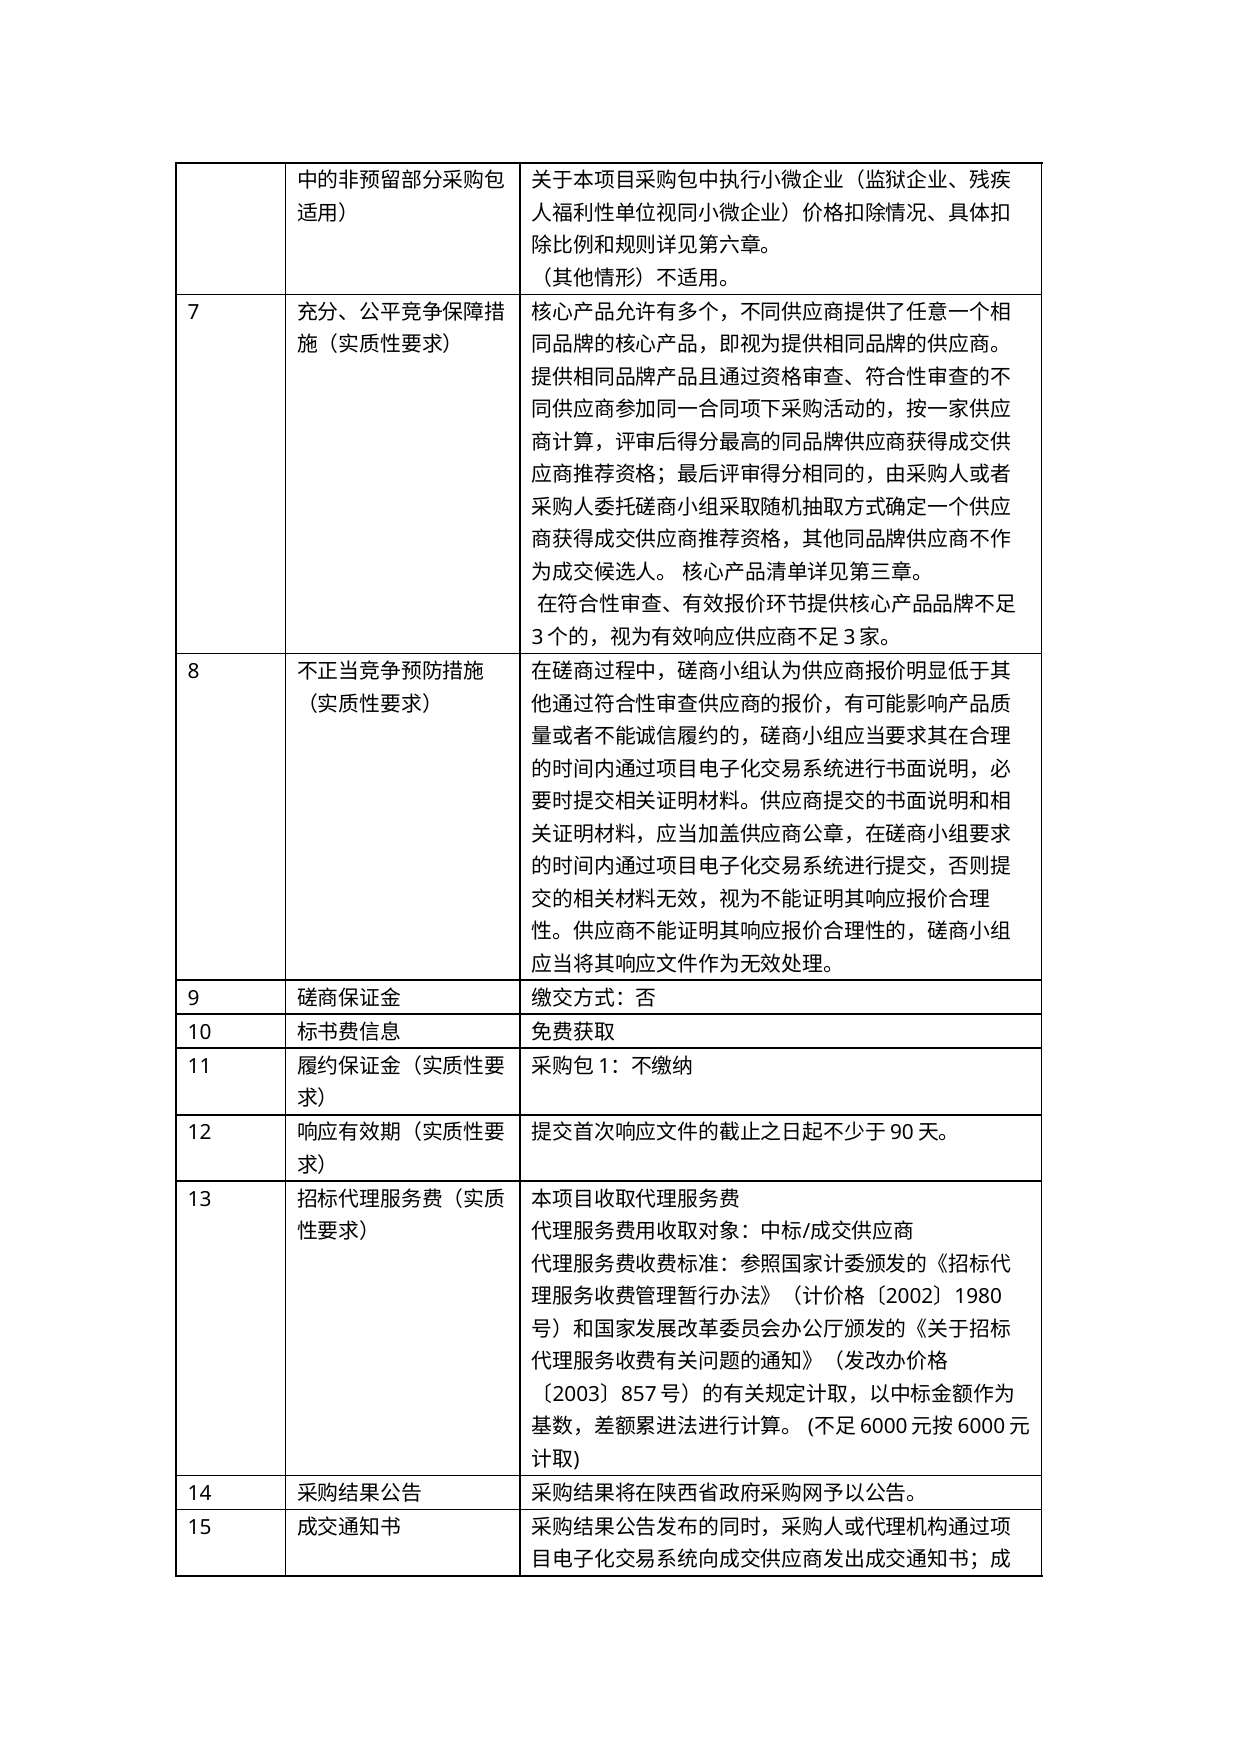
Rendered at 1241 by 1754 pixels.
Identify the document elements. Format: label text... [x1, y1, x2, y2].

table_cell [521, 164, 1041, 293]
table_cell 响应有效期（实质性要求） [286, 1116, 519, 1180]
table_cell 本项目收取代理服务费 代理服务费用收取对象：中标/成交供应商 代理服务费收费标准：参照国家计委颁发的《招标代理服务收费管理暂行办法》（计价格〔2002〕1980号）和国家发展改革委员会办公厅颁发的《关于招标代理服务收费有关问题的通知》（发改办价格〔2003〕857号）的有关规定计取，以中标金额作为基数，差额累进法进行计算。 (不足6000元按6000元计取) [521, 1182, 1041, 1474]
table_cell 缴交方式：否 [521, 981, 1041, 1013]
table_cell 履约保证金（实质性要求） [286, 1049, 519, 1114]
table_cell 15 [177, 1510, 285, 1575]
table_cell 不正当竞争预防措施（实质性要求） [286, 654, 519, 979]
table_cell 采购结果公告 [286, 1476, 519, 1508]
table_cell 13 [177, 1182, 285, 1474]
table_cell 7 [177, 295, 285, 653]
table_cell 核心产品允许有多个，不同供应商提供了任意一个相同品牌的核心产品，即视为提供相同品牌的供应商。 提供相同品牌产品且通过资格审查、符合性审查的不同供应商参加同一合同项下采购活动的，按一家供应商计算，评审后得分最高的同品牌供应商获得成交供应商推荐资格；最后评审得分相同的，由采购人或者采购人委托磋商小组采取随机抽取方式确定一个供应商获得成交供应商推荐资格，其他同品牌供应商不作为成交候选人。 核心产品清单详见第三章。 在符合性审查、有效报价环节提供核心产品品牌不足3个的，视为有效响应供应商不足3家。 [521, 295, 1041, 653]
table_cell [286, 164, 519, 293]
table_cell 14 [177, 1476, 285, 1508]
table_cell 采购结果将在陕西省政府采购网予以公告。 [521, 1476, 1041, 1508]
table_cell 12 [177, 1116, 285, 1180]
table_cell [521, 1510, 1041, 1575]
table_cell 标书费信息 [286, 1015, 519, 1047]
table_cell 在磋商过程中，磋商小组认为供应商报价明显低于其他通过符合性审查供应商的报价，有可能影响产品质量或者不能诚信履约的，磋商小组应当要求其在合理的时间内通过项目电子化交易系统进行书面说明，必要时提交相关证明材料。供应商提交的书面说明和相关证明材料，应当加盖供应商公章，在磋商小组要求的时间内通过项目电子化交易系统进行提交，否则提交的相关材料无效，视为不能证明其响应报价合理性。供应商不能证明其响应报价合理性的，磋商小组应当将其响应文件作为无效处理。 [521, 654, 1041, 979]
table_cell 成交通知书 [286, 1510, 519, 1575]
table_cell 8 [177, 654, 285, 979]
table_cell 9 [177, 981, 285, 1013]
table_cell 11 [177, 1049, 285, 1114]
table_cell 免费获取 [521, 1015, 1041, 1047]
table_cell 磋商保证金 [286, 981, 519, 1013]
table_cell 6 [177, 164, 285, 293]
table_cell 10 [177, 1015, 285, 1047]
table_cell 提交首次响应文件的截止之日起不少于90天。 [521, 1116, 1041, 1180]
table_cell 招标代理服务费（实质性要求） [286, 1182, 519, 1474]
table_cell 充分、公平竞争保障措施（实质性要求） [286, 295, 519, 653]
table_cell 采购包1：不缴纳 [521, 1049, 1041, 1114]
